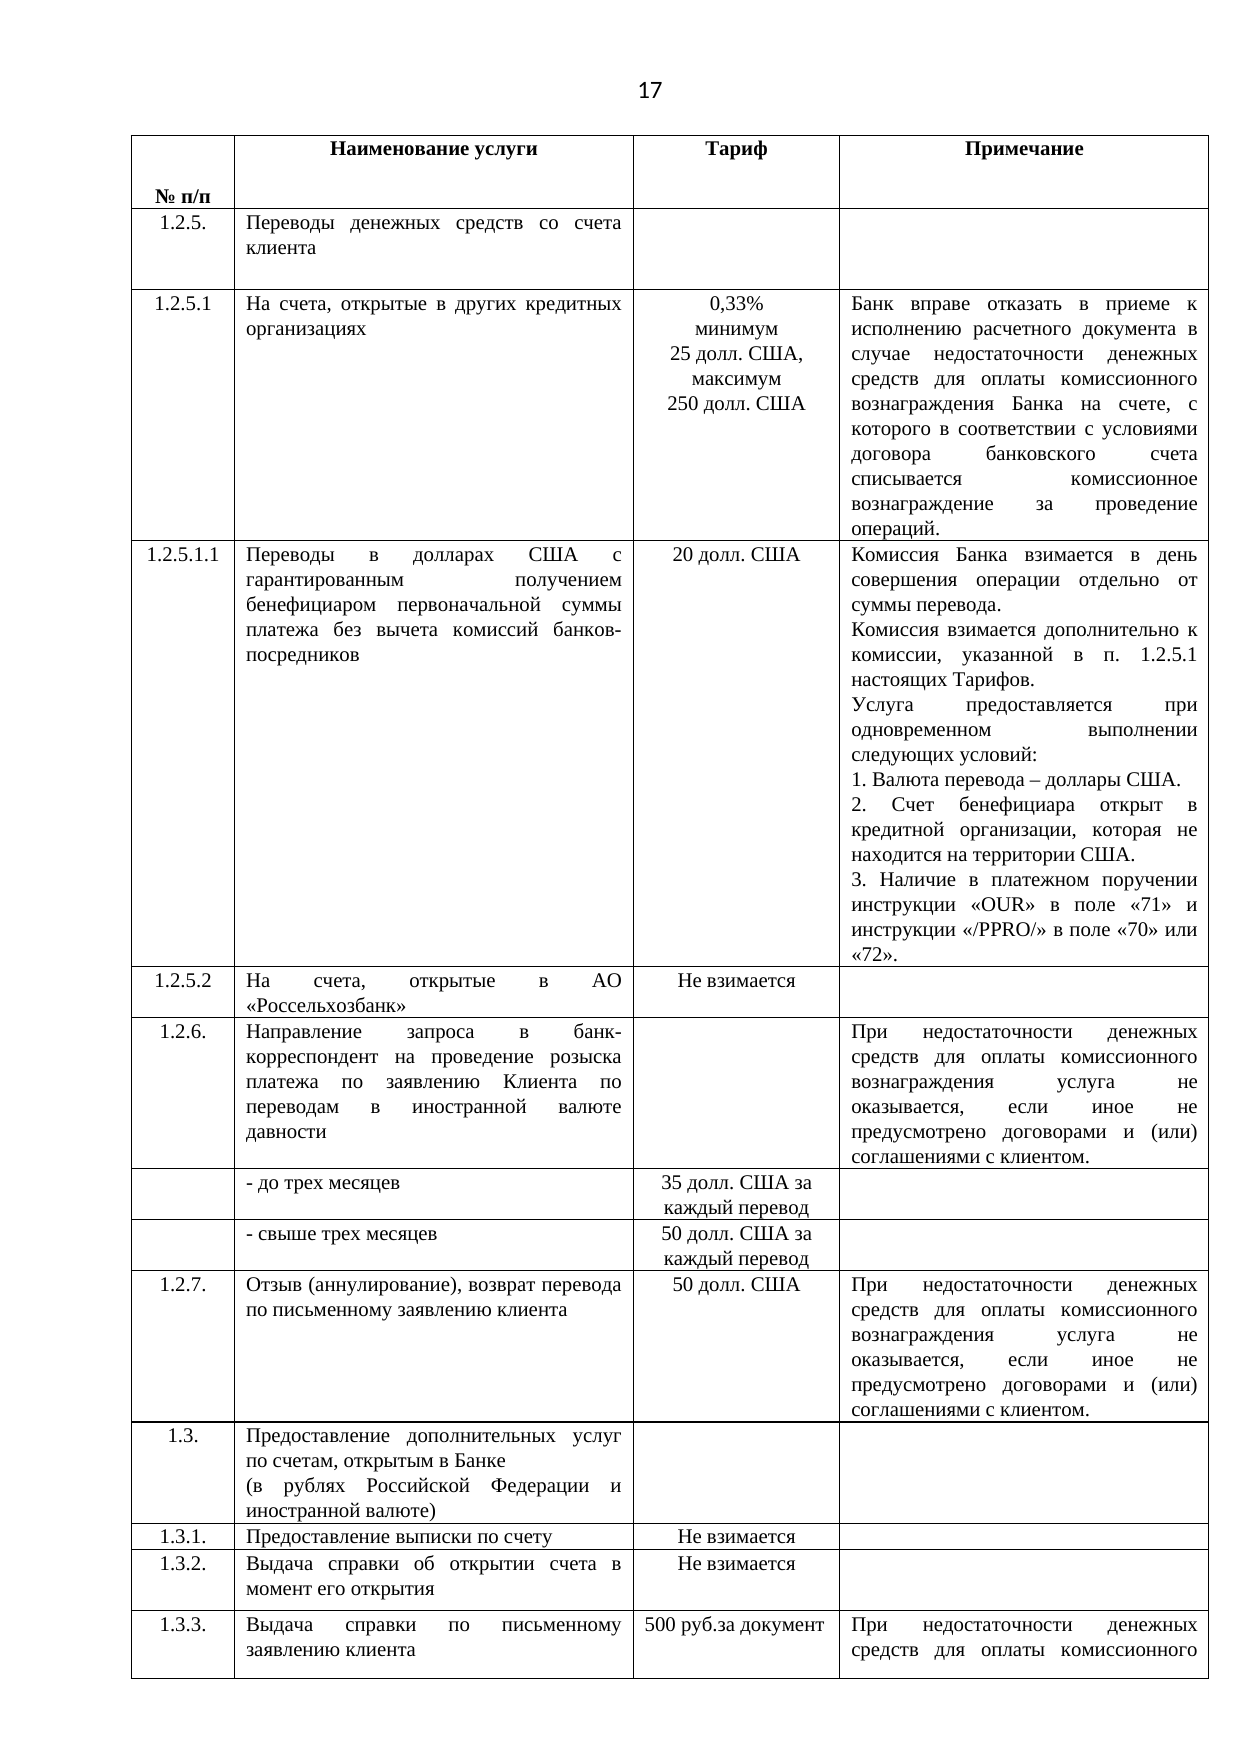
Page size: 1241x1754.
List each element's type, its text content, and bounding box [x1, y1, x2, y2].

table_cell 1.3.2. [132, 1550, 234, 1609]
table_cell 1.2.6. [132, 1018, 234, 1168]
table_cell 50 долл. США за каждый перевод [634, 1220, 839, 1270]
table_cell 1.3. [132, 1423, 234, 1522]
table_cell Не взимается [634, 1524, 839, 1548]
table_cell 35 долл. США за каждый перевод [634, 1169, 839, 1219]
table_cell Выдача справки об открытии счета в момент его открытия [235, 1550, 633, 1609]
table_cell 0,33% минимум 25 долл. США, максимум 250 долл. США [634, 290, 839, 540]
table_cell - свыше трех месяцев [235, 1220, 633, 1270]
table_cell [840, 209, 1208, 289]
table_cell Переводы в долларах США с гарантированным получением бенефициаром первоначальной суммы платежа без вычета комиссий банков-посредников [235, 541, 633, 966]
table_cell 20 долл. США [634, 541, 839, 966]
table_cell [634, 1423, 839, 1522]
table_cell Предоставление выписки по счету [235, 1524, 633, 1548]
table_cell 1.2.5. [132, 209, 234, 289]
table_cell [235, 1611, 633, 1678]
table_header Примечание [840, 136, 1208, 208]
table_cell [840, 1524, 1208, 1548]
table_cell Не взимается [634, 1550, 839, 1609]
table_cell [840, 967, 1208, 1017]
table_header № п/п [132, 136, 234, 208]
table_cell [840, 1220, 1208, 1270]
table_cell [840, 1550, 1208, 1609]
table_cell Отзыв (аннулирование), возврат перевода по письменному заявлению клиента [235, 1271, 633, 1421]
table_cell 1.2.7. [132, 1271, 234, 1421]
table_cell Направление запроса в банк-корреспондент на проведение розыска платежа по заявлению Клиента по переводам в иностранной валюте давности [235, 1018, 633, 1168]
table_cell 1.3.1. [132, 1524, 234, 1548]
table_cell 1.2.5.1 [132, 290, 234, 540]
table_cell 1.3.3. [132, 1611, 234, 1678]
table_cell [840, 1611, 1208, 1678]
table_cell Комиссия Банка взимается в день совершения операции отдельно от суммы перевода. Комиссия взимается дополнительно к комиссии, указанной в п. 1.2.5.1 настоящих Тарифов. Услуга предоставляется при одновременном выполнении следующих условий: 1. Валюта перевода – доллары США. 2. Счет бенефициара открыт в кредитной организации, которая не находится на территории США. 3. Наличие в платежном поручении инструкции «OUR» в поле «71» и инструкции «/PPRO/» в поле «70» или «72». [840, 541, 1208, 966]
table_header Тариф [634, 136, 839, 208]
table_cell Банк вправе отказать в приеме к исполнению расчетного документа в случае недостаточности денежных средств для оплаты комиссионного вознаграждения Банка на счете, с которого в соответствии с условиями договора банковского счета списывается комиссионное вознаграждение за проведение операций. [840, 290, 1208, 540]
table_cell Переводы денежных средств со счета клиента [235, 209, 633, 289]
table_header Наименование услуги [235, 136, 633, 208]
table_cell 500 руб.за документ 200 руб.за документ [634, 1611, 839, 1678]
table_cell [840, 1423, 1208, 1522]
table_cell [840, 1169, 1208, 1219]
table_cell [634, 1018, 839, 1168]
table_cell 50 долл. США [634, 1271, 839, 1421]
table_cell Не взимается [634, 967, 839, 1017]
table_cell [132, 1169, 234, 1219]
table_cell [634, 209, 839, 289]
table_cell - до трех месяцев [235, 1169, 633, 1219]
table_cell На счета, открытые в других кредитных организациях [235, 290, 633, 540]
table_cell 1.2.5.2 [132, 967, 234, 1017]
table_cell 1.2.5.1.1 [132, 541, 234, 966]
table_cell Предоставление дополнительных услуг по счетам, открытым в Банке (в рублях Российской Федерации и иностранной валюте) [235, 1423, 633, 1522]
table_cell На счета, открытые в АО «Россельхозбанк» [235, 967, 633, 1017]
table_cell [132, 1220, 234, 1270]
